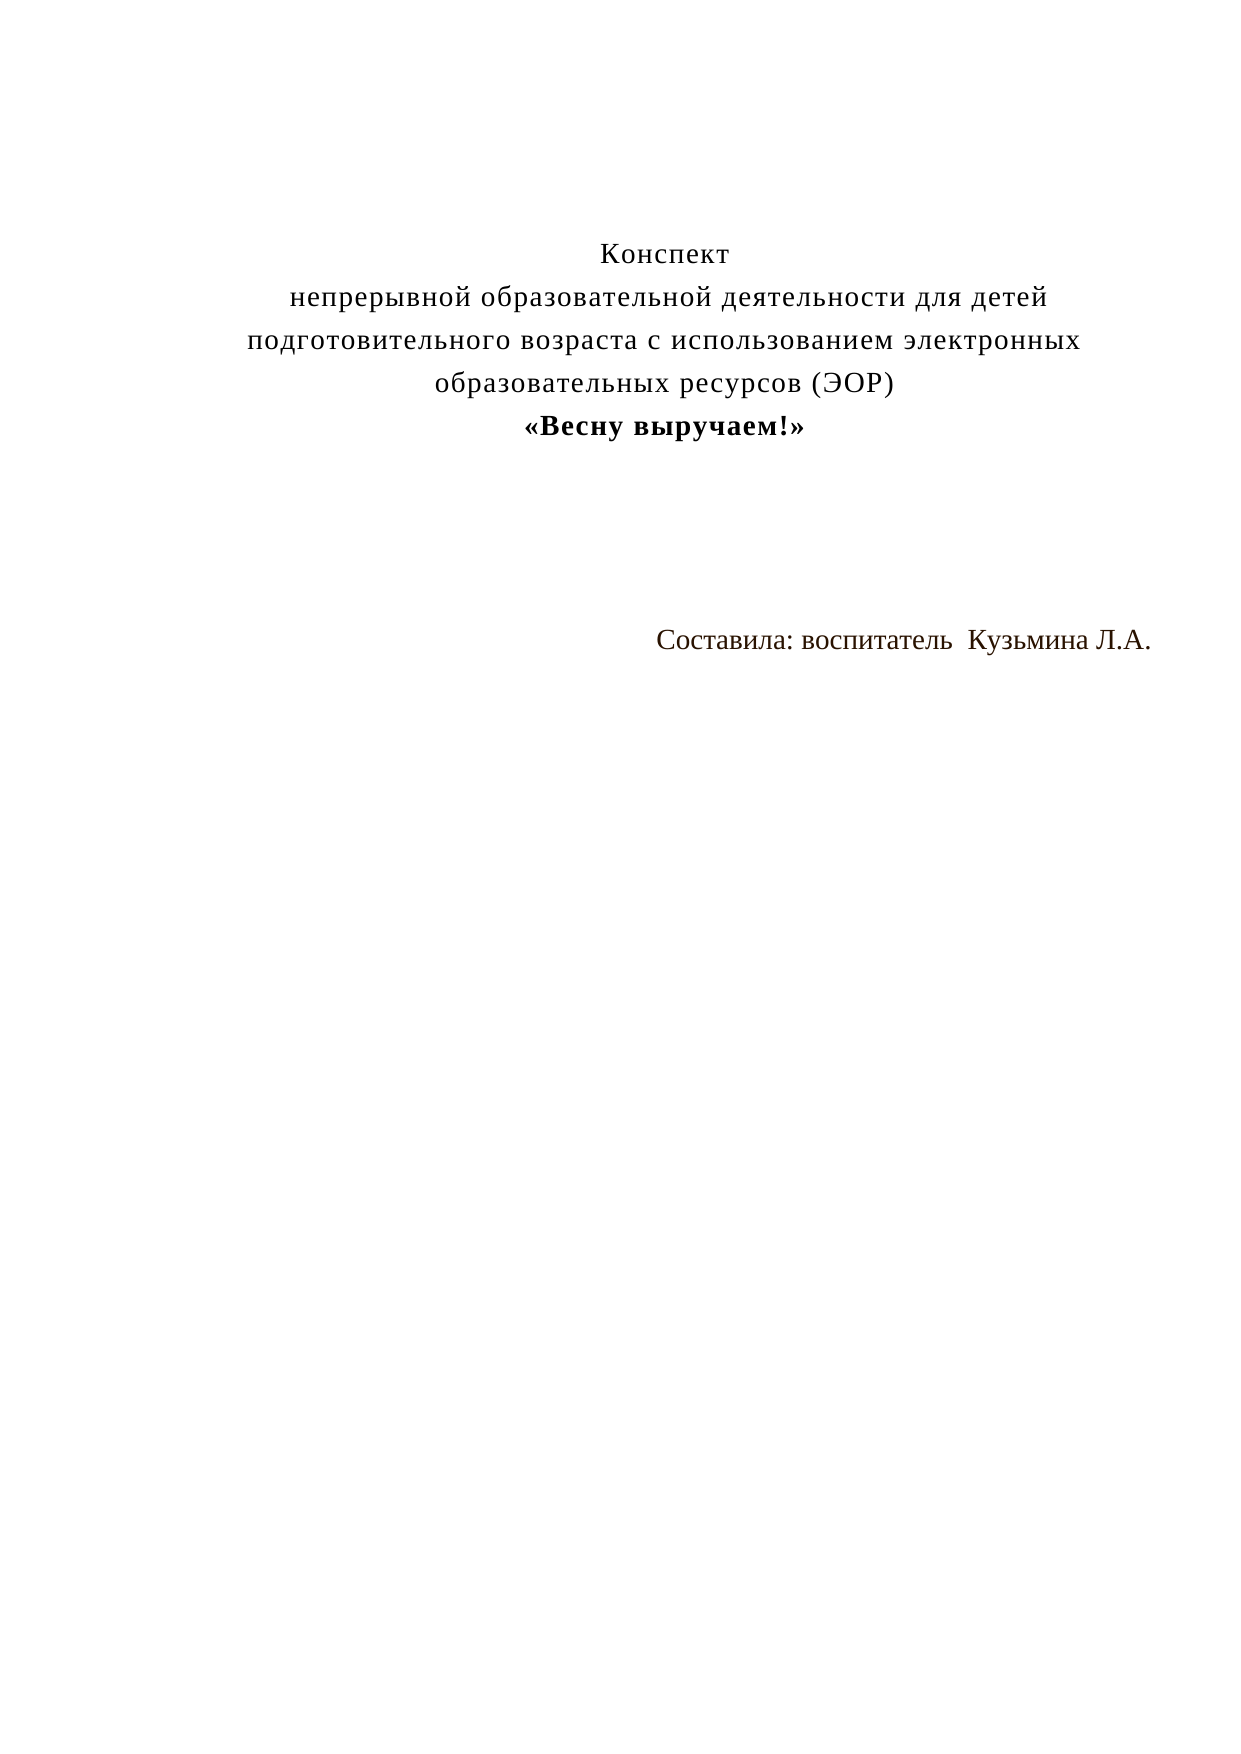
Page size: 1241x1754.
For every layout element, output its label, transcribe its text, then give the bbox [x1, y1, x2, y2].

text Конспект [177, 227, 1152, 270]
text «Весну выручаем!» [177, 398, 1152, 441]
text Составила: воспитатель Кузьмина Л.А. [177, 613, 1152, 656]
text непрерывной образовательной деятельности для детей подготовительного возраста с использованием электронных образовательных ресурсов (ЭОР) [177, 270, 1152, 398]
